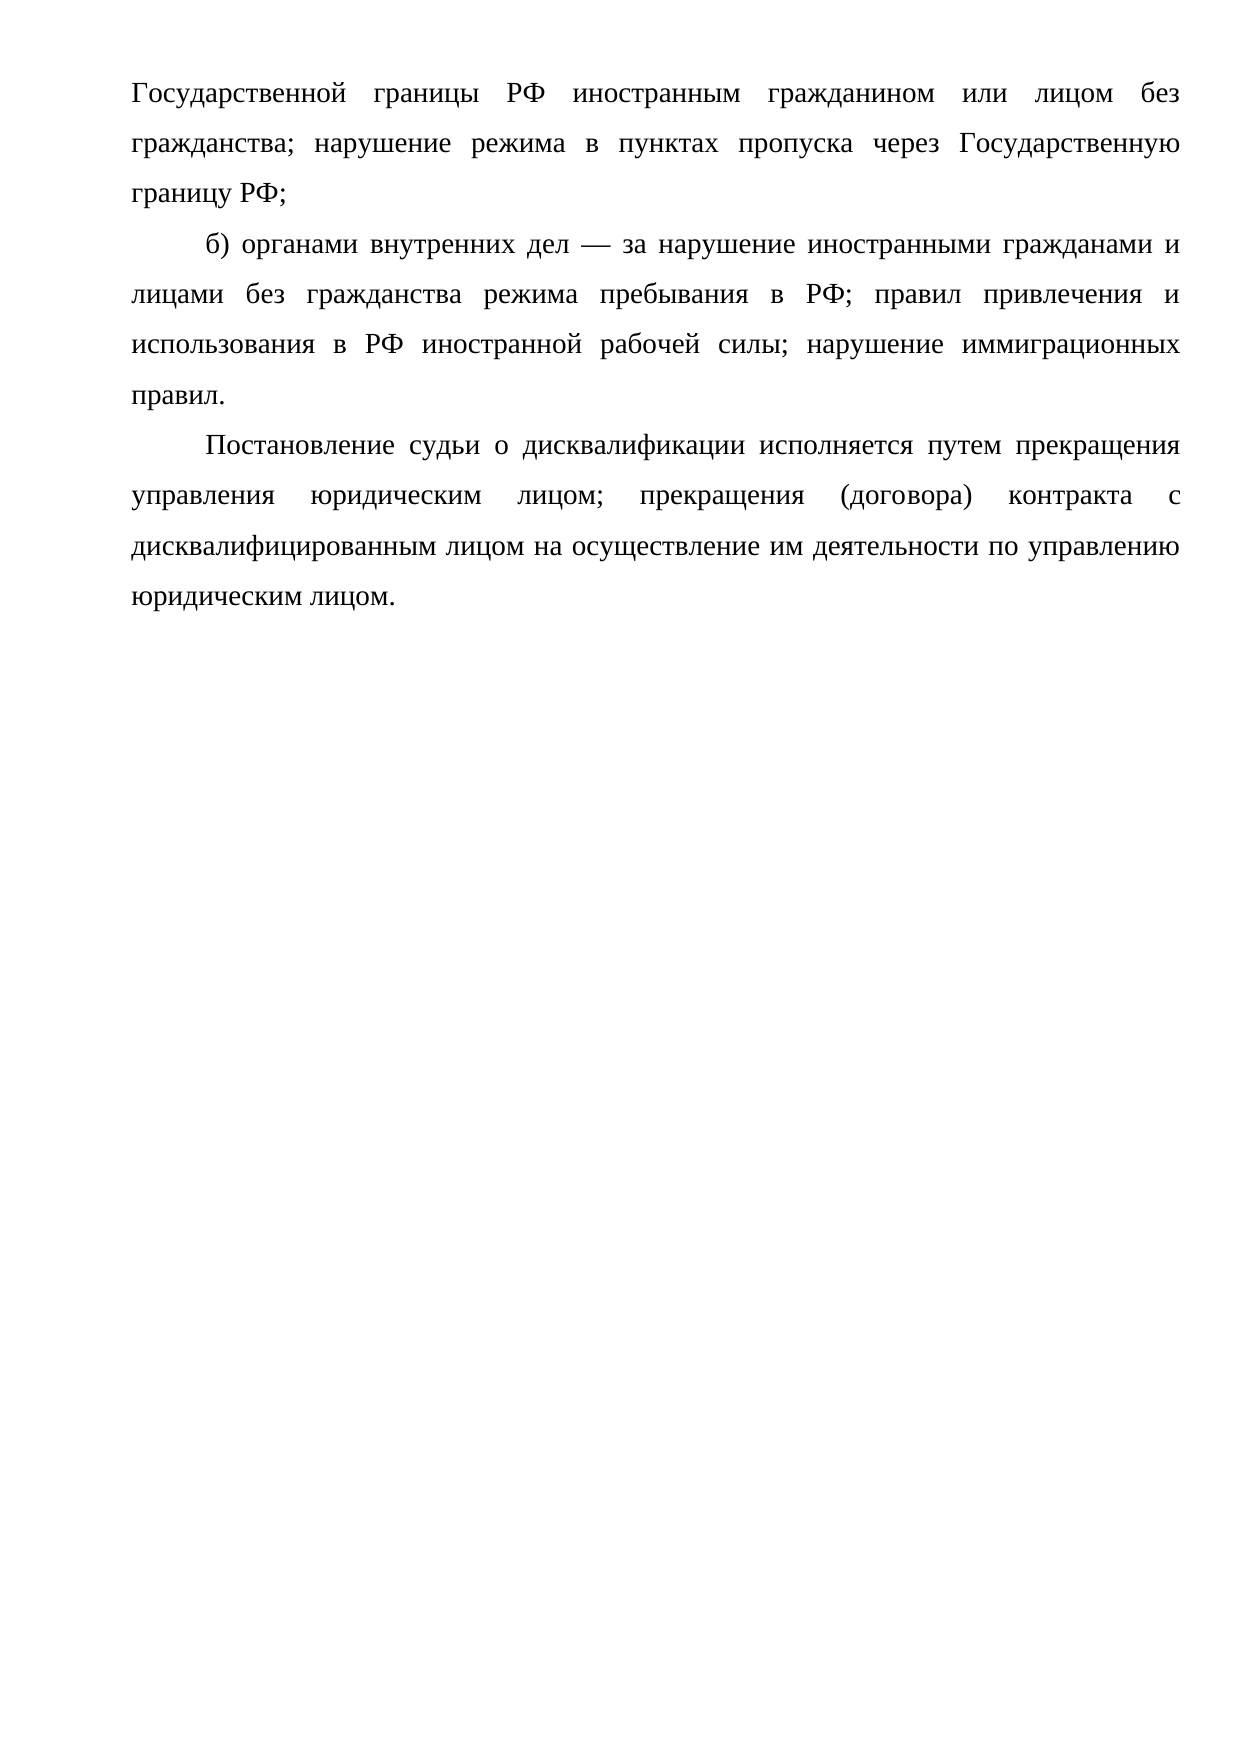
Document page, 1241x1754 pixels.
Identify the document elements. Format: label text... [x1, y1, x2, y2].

text б) органами внутренних дел — за нарушение иностранными гражданами и лицами без гражданства режима пребывания в РФ; правил привлечения и использования в РФ иностранной рабочей силы; нарушение иммиграционных правил. [131, 226, 1181, 410]
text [131, 75, 1181, 209]
text Постановление судьи о дисквалификации исполняется путем прекращения управления юридическим лицом; прекращения (договора) контракта с дисквалифицированным лицом на осуществление им деятельности по управлению юридическим лицом. [131, 427, 1181, 612]
